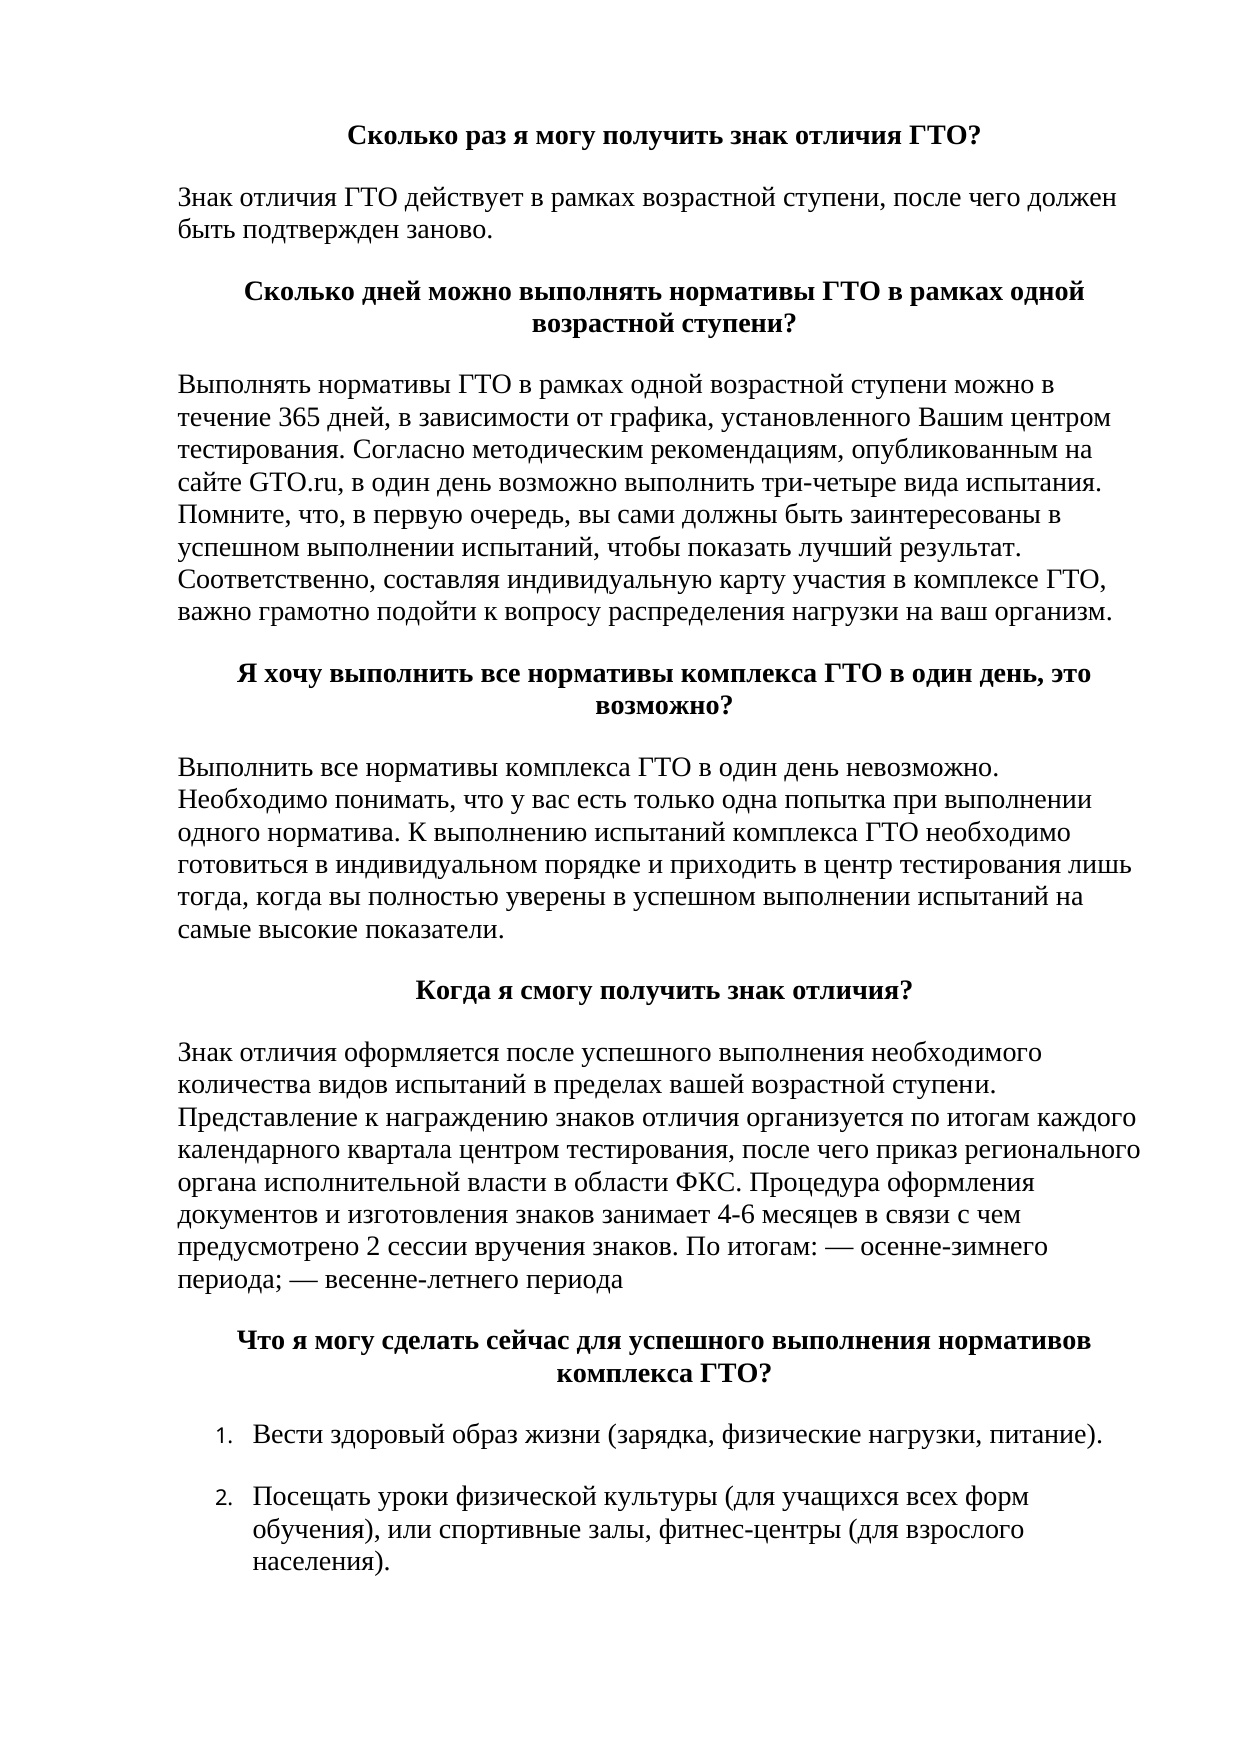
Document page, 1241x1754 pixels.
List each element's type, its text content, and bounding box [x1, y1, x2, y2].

text Знак отличия оформляется после успешного выполнения необходимого количества видов испытаний в пределах вашей возрастной ступени. Представление к награждению знаков отличия организуется по итогам каждого календарного квартала центром тестирования, после чего приказ регионального органа исполнительной власти в области ФКС. Процедура оформления документов и изготовления знаков занимает 4-6 месяцев в связи с чем предусмотрено 2 сессии вручения знаков. По итогам: — осенне-зимнего периода; — весенне-летнего периода [177, 1035, 1152, 1294]
text Что я могу сделать сейчас для успешного выполнения нормативов комплекса ГТО? [177, 1323, 1152, 1388]
text Знак отличия ГТО действует в рамках возрастной ступени, после чего должен быть подтвержден заново. [177, 180, 1152, 244]
text Выполнить все нормативы комплекса ГТО в один день невозможно. Необходимо понимать, что у вас есть только одна попытка при выполнении одного норматива. К выполнению испытаний комплекса ГТО необходимо готовиться в индивидуальном порядке и приходить в центр тестирования лишь тогда, когда вы полностью уверены в успешном выполнении испытаний на самые высокие показатели. [177, 750, 1152, 944]
text Когда я смогу получить знак отличия? [177, 973, 1152, 1006]
text Выполнять нормативы ГТО в рамках одной возрастной ступени можно в течение 365 дней, в зависимости от графика, установленного Вашим центром тестирования. Согласно методическим рекомендациям, опубликованным на сайте GTO.ru, в один день возможно выполнить три-четыре вида испытания. Помните, что, в первую очередь, вы сами должны быть заинтересованы в успешном выполнении испытаний, чтобы показать лучший результат. Соответственно, составляя индивидуальную карту участия в комплексе ГТО, важно грамотно подойти к вопросу распределения нагрузки на ваш организм. [177, 368, 1152, 627]
text Сколько дней можно выполнять нормативы ГТО в рамках одной возрастной ступени? [177, 274, 1152, 338]
list Вести здоровый образ жизни (зарядка, физические нагрузки, питание). [215, 1417, 1152, 1450]
list Посещать уроки физической культуры (для учащихся всех форм обучения), или спортивные залы, фитнес-центры (для взрослого населения). [215, 1479, 1152, 1577]
text Я хочу выполнить все нормативы комплекса ГТО в один день, это возможно? [177, 656, 1152, 721]
text Сколько раз я могу получить знак отличия ГТО? [177, 118, 1152, 151]
